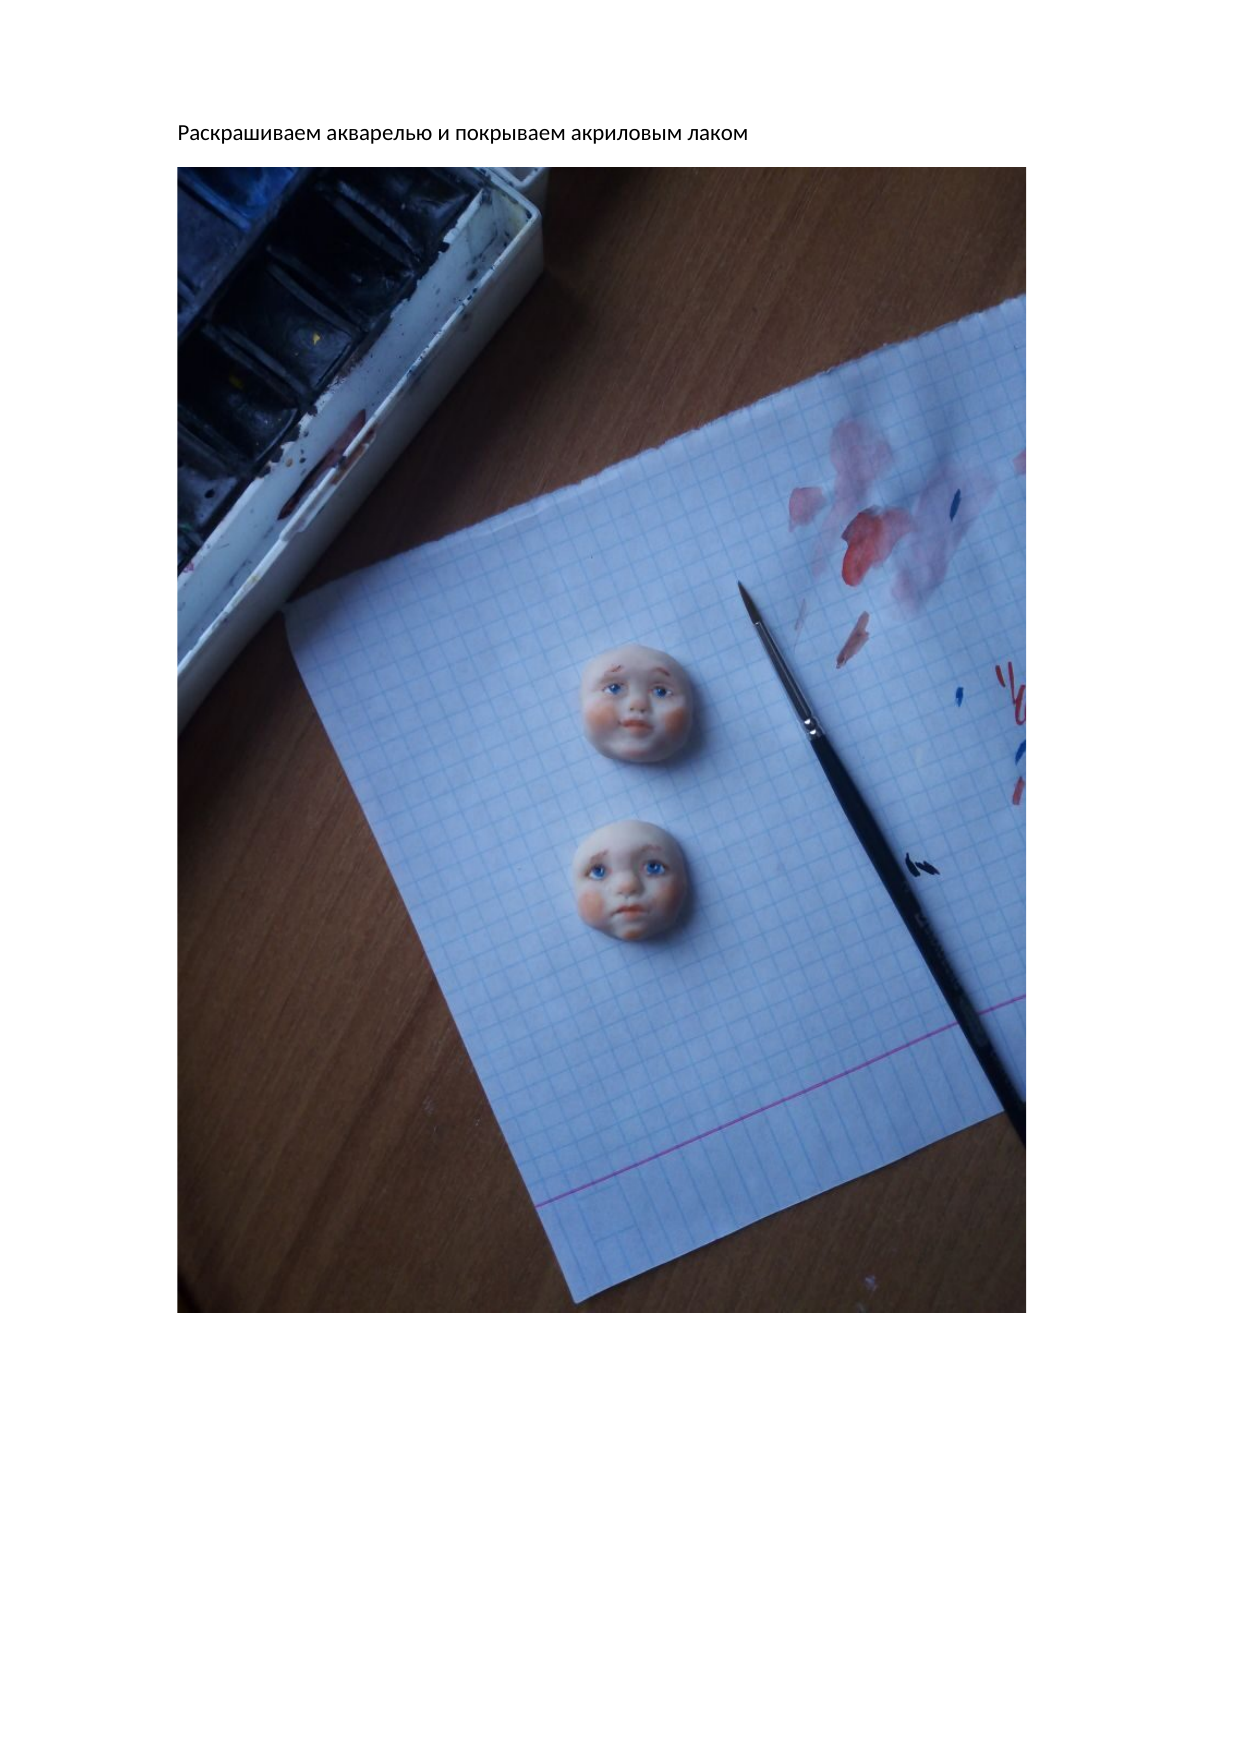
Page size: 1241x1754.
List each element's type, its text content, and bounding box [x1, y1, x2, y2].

text Раскрашиваем акварелью и покрываем акриловым лаком [177, 118, 1152, 146]
picture [177, 167, 1027, 1313]
